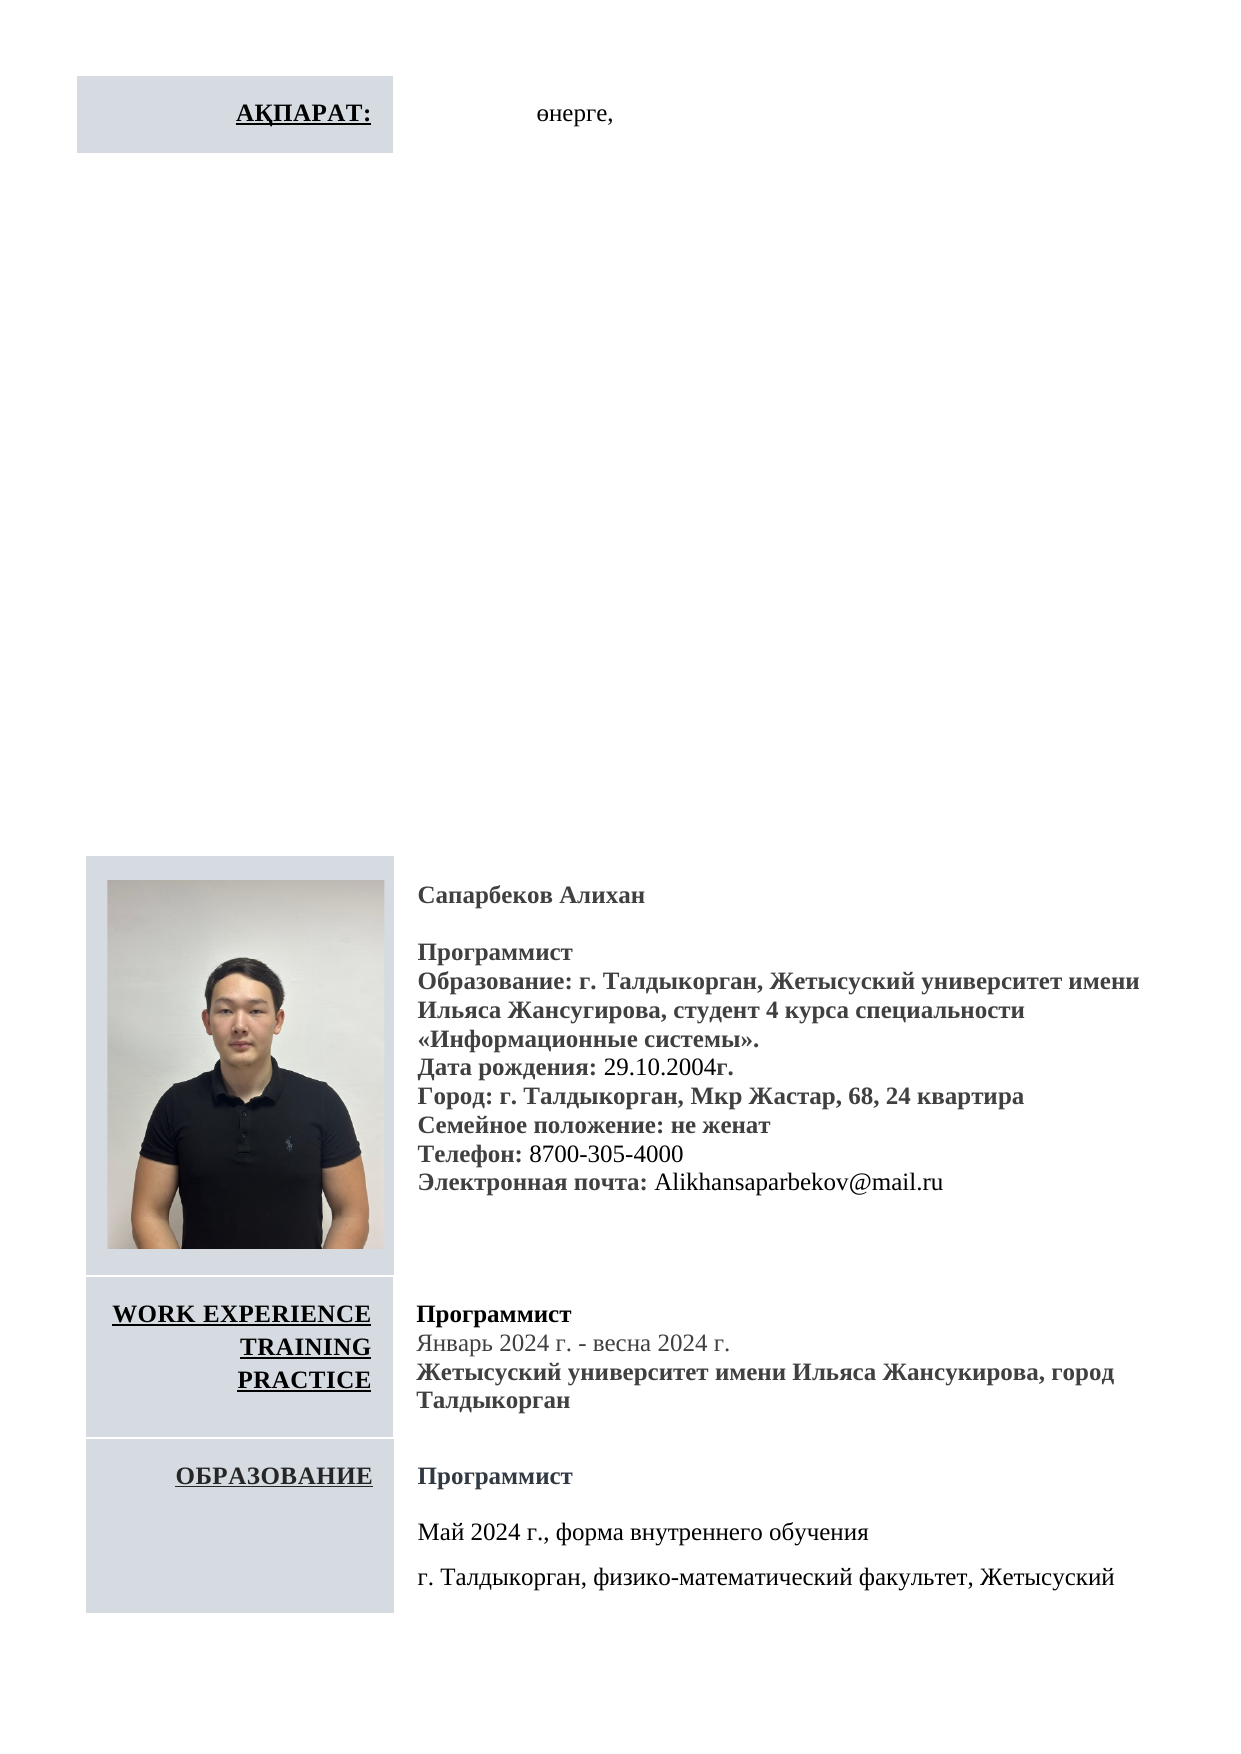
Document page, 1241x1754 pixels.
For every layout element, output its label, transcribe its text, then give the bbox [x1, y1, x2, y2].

picture [107, 880, 385, 1249]
table_header [86, 856, 394, 1275]
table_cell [395, 76, 1194, 153]
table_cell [396, 1439, 1194, 1613]
table_cell WORK EXPERIENCE TRAINING PRACTICE [86, 1277, 393, 1437]
table_cell Программист Январь 2024 г. - весна 2024 г. Жетысуский университет имени Ильяса Жансукирова, город Талдыкорган [395, 1277, 1194, 1437]
table_cell ОБРАЗОВАНИЕ [86, 1439, 394, 1613]
table_header Сапарбеков Алихан Программист Образование: г. Талдыкорган, Жетысуский университет имени Ильяса Жансугирова, студент 4 курса специальности «Информационные системы». Дата рождения: 29.10.2004г. Город: г. Талдыкорган, Мкр Жастар, 68, 24 квартира Семейное положение: не женат Телефон: 8700-305-4000 Электронная почта: Alikhansaparbekov@mail.ru [396, 858, 1194, 1275]
table_cell ҚОСЫМША АҚПАРАТ: [77, 76, 393, 153]
